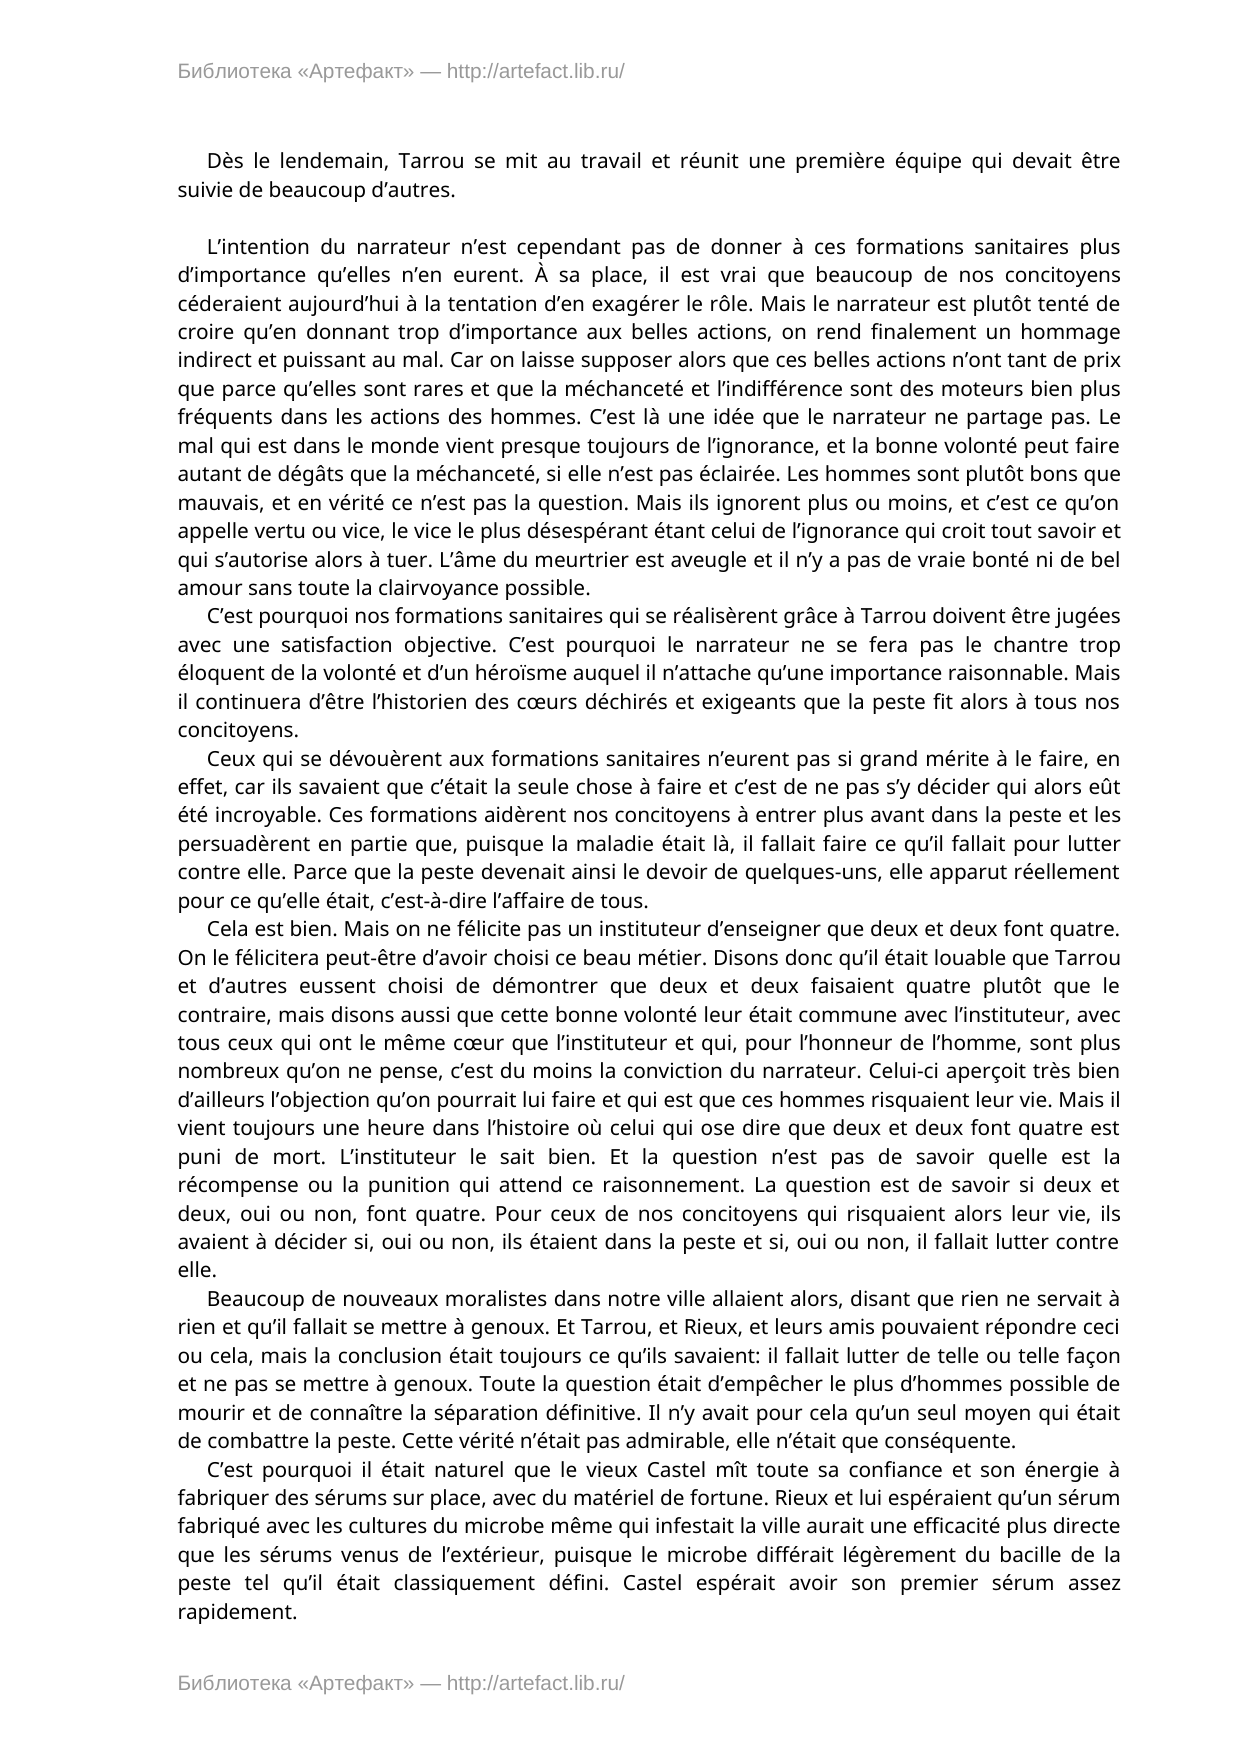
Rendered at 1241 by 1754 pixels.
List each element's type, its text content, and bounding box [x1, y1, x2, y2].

text Dès le lendemain, Tarrou se mit au travail et réunit une première équipe qui devait être suivie de beaucoup d’autres. [177, 147, 1122, 203]
text Ceux qui se dévouèrent aux formations sanitaires n’eurent pas si grand mérite à le faire, en effet, car ils savaient que c’était la seule chose à faire et c’est de ne pas s’y décider qui alors eût été incroyable. Ces formations aidèrent nos concitoyens à entrer plus avant dans la peste et les persuadèrent en partie que, puisque la maladie était là, il fallait faire ce qu’il fallait pour lutter contre elle. Parce que la peste devenait ainsi le devoir de quelques-uns, elle apparut réellement pour ce qu’elle était, c’est-à-dire l’affaire de tous. [177, 744, 1122, 914]
text L’intention du narrateur n’est cependant pas de donner à ces formations sanitaires plus d’importance qu’elles n’en eurent. À sa place, il est vrai que beaucoup de nos concitoyens céderaient aujourd’hui à la tentation d’en exagérer le rôle. Mais le narrateur est plutôt tenté de croire qu’en donnant trop d’importance aux belles actions, on rend finalement un hommage indirect et puissant au mal. Car on laisse supposer alors que ces belles actions n’ont tant de prix que parce qu’elles sont rares et que la méchanceté et l’indifférence sont des moteurs bien plus fréquents dans les actions des hommes. C’est là une idée que le narrateur ne partage pas. Le mal qui est dans le monde vient presque toujours de l’ignorance, et la bonne volonté peut faire autant de dégâts que la méchanceté, si elle n’est pas éclairée. Les hommes sont plutôt bons que mauvais, et en vérité ce n’est pas la question. Mais ils ignorent plus ou moins, et c’est ce qu’on appelle vertu ou vice, le vice le plus désespérant étant celui de l’ignorance qui croit tout savoir et qui s’autorise alors à tuer. L’âme du meurtrier est aveugle et il n’y a pas de vraie bonté ni de bel amour sans toute la clairvoyance possible. [177, 232, 1122, 602]
text C’est pourquoi il était naturel que le vieux Castel mît toute sa confiance et son énergie à fabriquer des sérums sur place, avec du matériel de fortune. Rieux et lui espéraient qu’un sérum fabriqué avec les cultures du microbe même qui infestait la ville aurait une efficacité plus directe que les sérums venus de l’extérieur, puisque le microbe différait légèrement du bacille de la peste tel qu’il était classiquement défini. Castel espérait avoir son premier sérum assez rapidement. [177, 1455, 1122, 1625]
text Cela est bien. Mais on ne félicite pas un instituteur d’enseigner que deux et deux font quatre. On le félicitera peut-être d’avoir choisi ce beau métier. Disons donc qu’il était louable que Tarrou et d’autres eussent choisi de démontrer que deux et deux faisaient quatre plutôt que le contraire, mais disons aussi que cette bonne volonté leur était commune avec l’instituteur, avec tous ceux qui ont le même cœur que l’instituteur et qui, pour l’honneur de l’homme, sont plus nombreux qu’on ne pense, c’est du moins la conviction du narrateur. Celui-ci aperçoit très bien d’ailleurs l’objection qu’on pourrait lui faire et qui est que ces hommes risquaient leur vie. Mais il vient toujours une heure dans l’histoire où celui qui ose dire que deux et deux font quatre est puni de mort. L’instituteur le sait bien. Et la question n’est pas de savoir quelle est la récompense ou la punition qui attend ce raisonnement. La question est de savoir si deux et deux, oui ou non, font quatre. Pour ceux de nos concitoyens qui risquaient alors leur vie, ils avaient à décider si, oui ou non, ils étaient dans la peste et si, oui ou non, il fallait lutter contre elle. [177, 914, 1122, 1284]
text Beaucoup de nouveaux moralistes dans notre ville allaient alors, disant que rien ne servait à rien et qu’il fallait se mettre à genoux. Et Tarrou, et Rieux, et leurs amis pouvaient répondre ceci ou cela, mais la conclusion était toujours ce qu’ils savaient: il fallait lutter de telle ou telle façon et ne pas se mettre à genoux. Toute la question était d’empêcher le plus d’hommes possible de mourir et de connaître la séparation définitive. Il n’y avait pour cela qu’un seul moyen qui était de combattre la peste. Cette vérité n’était pas admirable, elle n’était que conséquente. [177, 1284, 1122, 1455]
text C’est pourquoi nos formations sanitaires qui se réalisèrent grâce à Tarrou doivent être jugées avec une satisfaction objective. C’est pourquoi le narrateur ne se fera pas le chantre trop éloquent de la volonté et d’un héroïsme auquel il n’attache qu’une importance raisonnable. Mais il continuera d’être l’historien des cœurs déchirés et exigeants que la peste fit alors à tous nos concitoyens. [177, 602, 1122, 744]
